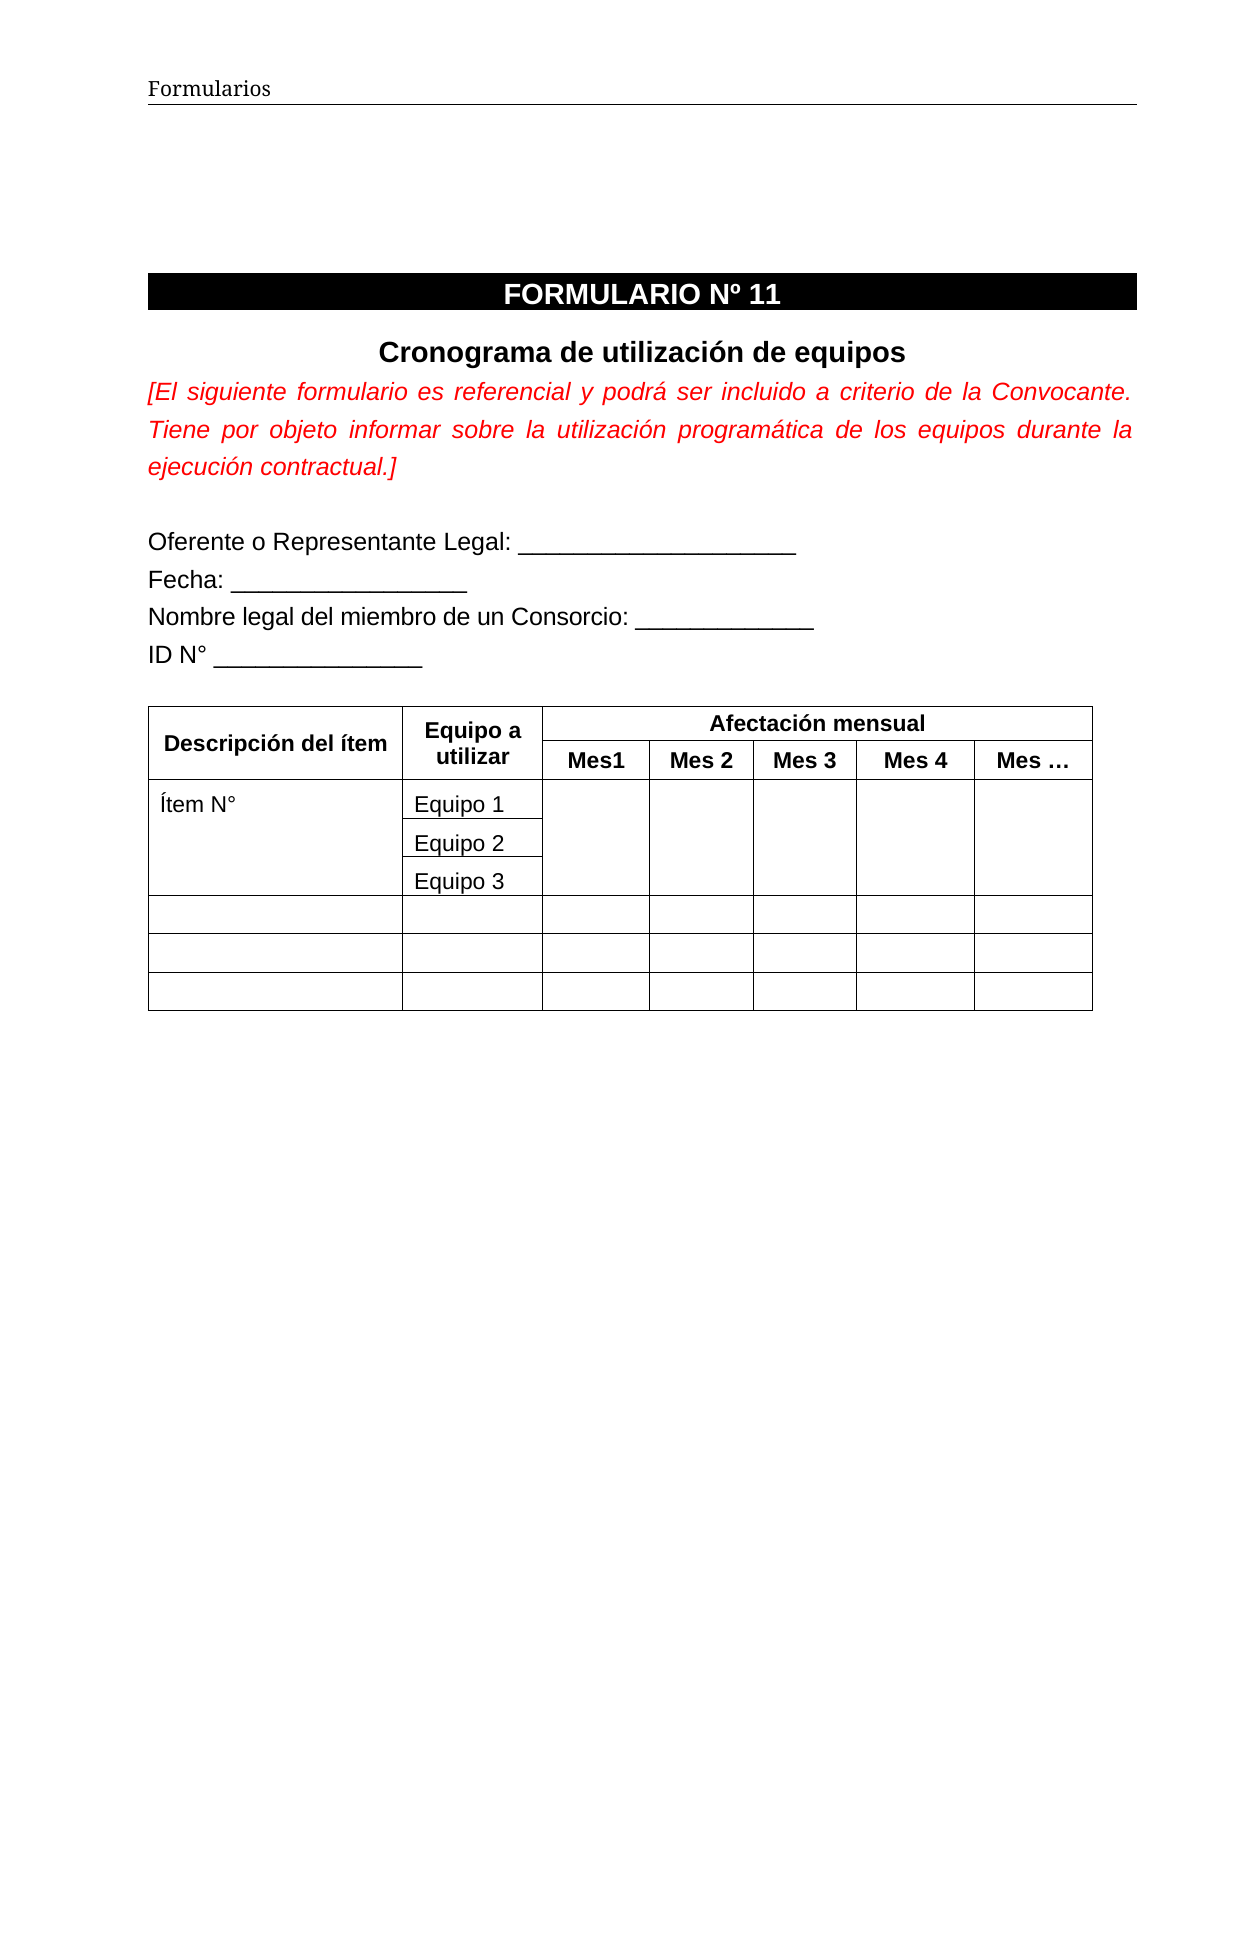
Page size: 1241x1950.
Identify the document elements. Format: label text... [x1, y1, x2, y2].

table_header Equipo a utilizar [403, 707, 542, 779]
table_cell Mes 3 [754, 741, 856, 779]
table_cell [857, 934, 974, 972]
table_cell [650, 896, 753, 933]
text ID N° _______________ [148, 631, 1120, 668]
table_cell [754, 934, 856, 972]
table_cell [857, 973, 974, 1010]
text Fecha: _________________ [148, 556, 1120, 593]
table_cell [754, 973, 856, 1010]
table_header Afectación mensual [543, 707, 1092, 740]
table_cell Mes 2 [650, 741, 753, 779]
table_cell Equipo 2 [403, 819, 542, 856]
table_cell [857, 780, 974, 894]
subtitle FORMULARIO Nº 11 [148, 273, 1137, 310]
table_cell Equipo 1 [403, 780, 542, 817]
table_cell Mes … [975, 741, 1092, 779]
table_cell [650, 934, 753, 972]
table_cell [650, 780, 753, 894]
table_cell [403, 896, 542, 933]
table_cell [403, 934, 542, 972]
table_cell Ítem N° [149, 780, 402, 894]
table_cell [754, 896, 856, 933]
text Nombre legal del miembro de un Consorcio: _____________ [148, 593, 1120, 631]
text Oferente o Representante Legal: ____________________ [148, 518, 1120, 556]
table_header Descripción del ítem [149, 707, 402, 779]
table_cell [543, 896, 649, 933]
table_cell [543, 934, 649, 972]
table_cell [975, 934, 1092, 972]
table_cell [149, 934, 402, 972]
table_cell Equipo 3 [403, 857, 542, 894]
subtitle Cronograma de utilización de equipos [148, 331, 1137, 368]
table_cell [543, 780, 649, 894]
table_cell Mes 4 [857, 741, 974, 779]
table_cell [650, 973, 753, 1010]
table_cell [975, 973, 1092, 1010]
table_cell Mes1 [543, 741, 649, 779]
table_cell [857, 896, 974, 933]
table_cell [543, 973, 649, 1010]
table_cell [975, 780, 1092, 894]
text [El siguiente formulario es referencial y podrá ser incluido a criterio de la Convocante. Tiene por objeto informar sobre la utilización programática de los equipos durante la ejecución contractual.] [148, 368, 1137, 481]
table_cell [149, 896, 402, 933]
table_cell [149, 973, 402, 1010]
table_cell [975, 896, 1092, 933]
table_cell [754, 780, 856, 894]
table_cell [403, 973, 542, 1010]
